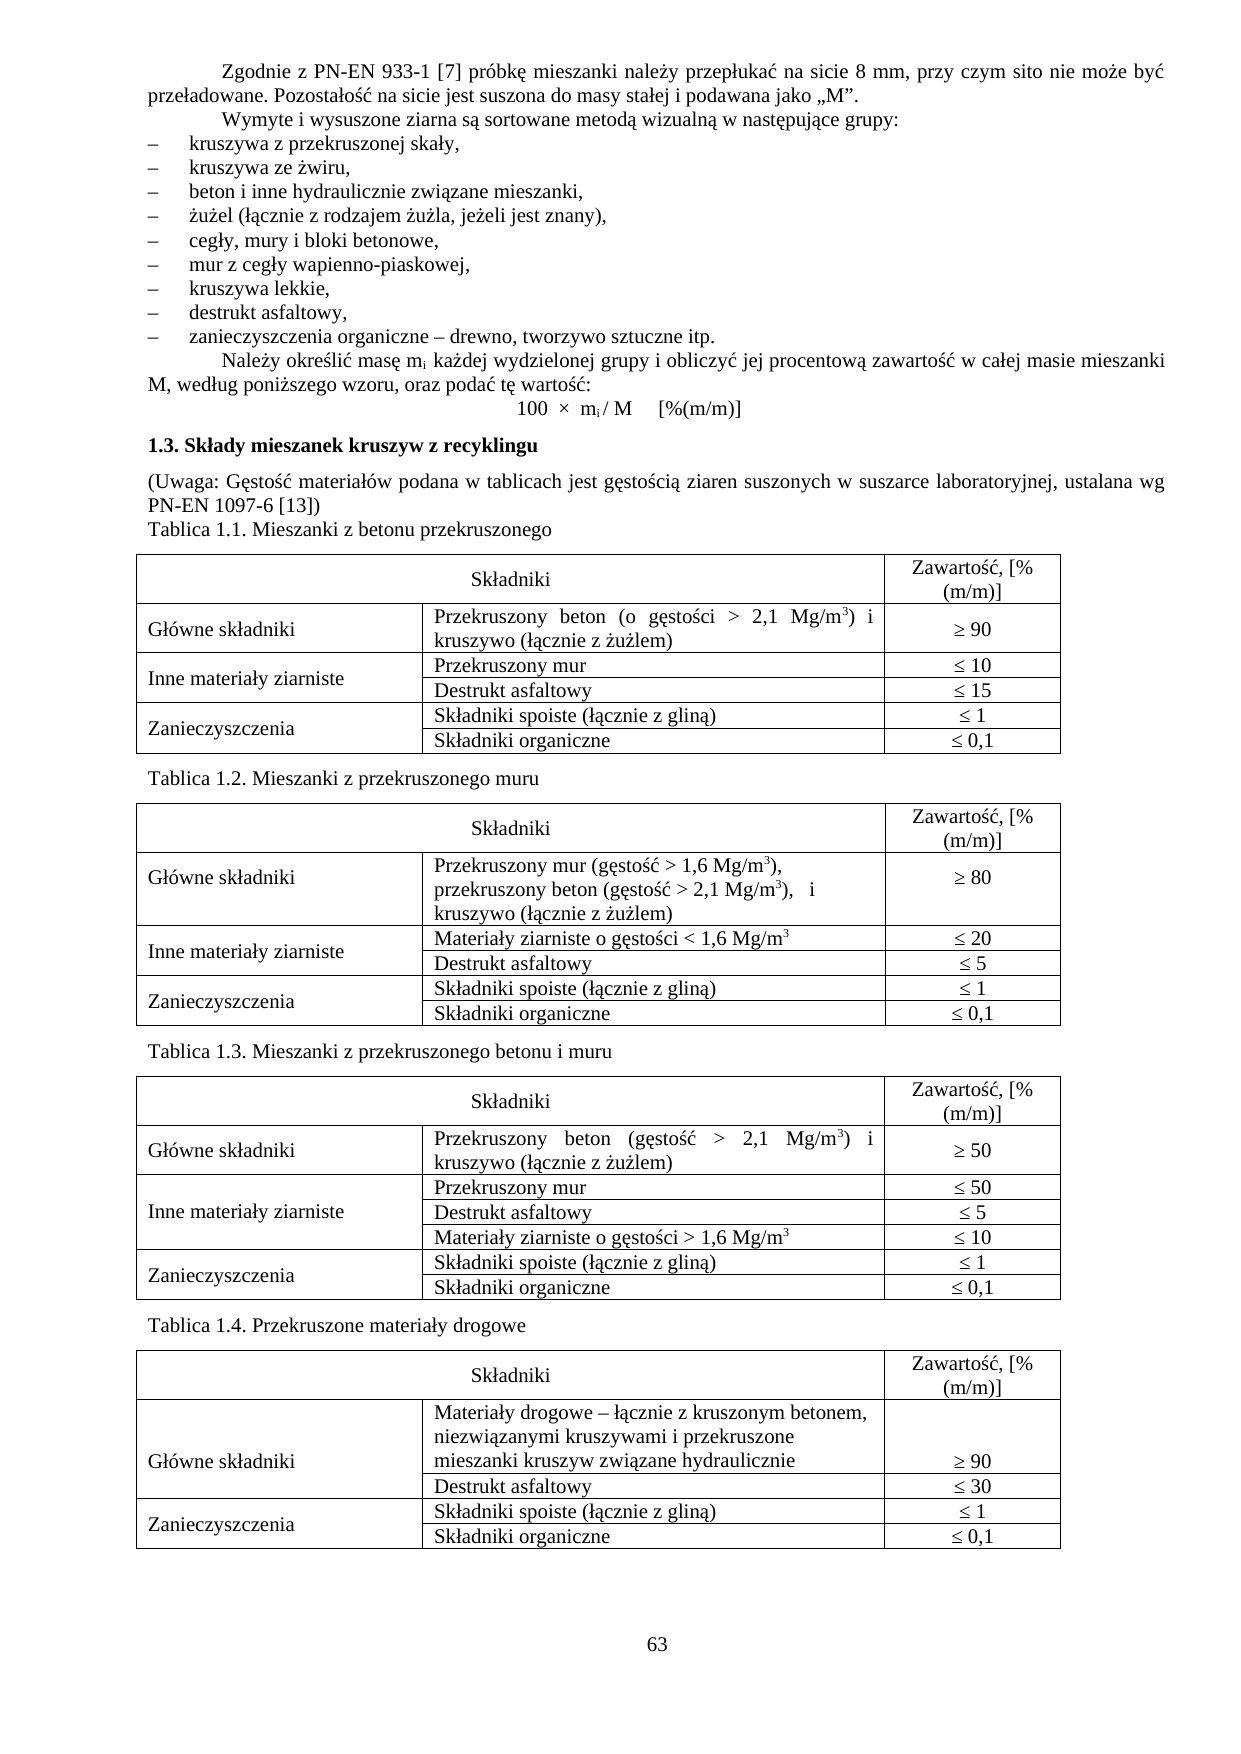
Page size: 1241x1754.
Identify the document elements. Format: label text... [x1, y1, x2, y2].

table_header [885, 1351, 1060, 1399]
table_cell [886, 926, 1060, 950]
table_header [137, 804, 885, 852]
text Tablica 1.2. Mieszanki z przekruszonego muru [148, 766, 1167, 790]
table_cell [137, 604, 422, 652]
text Tablica 1.1. Mieszanki z betonu przekruszonego [148, 517, 1167, 541]
text Tablica 1.3. Mieszanki z przekruszonego betonu i muru [148, 1039, 1167, 1063]
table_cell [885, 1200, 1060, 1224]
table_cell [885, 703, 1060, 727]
list zanieczyszczenia organiczne – drewno, tworzywo sztuczne itp. [148, 324, 1167, 348]
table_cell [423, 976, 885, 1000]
text 100 × mi / M [%(m/m)] [148, 396, 1167, 420]
text Wymyte i wysuszone ziarna są sortowane metodą wizualną w następujące grupy: [148, 107, 1167, 131]
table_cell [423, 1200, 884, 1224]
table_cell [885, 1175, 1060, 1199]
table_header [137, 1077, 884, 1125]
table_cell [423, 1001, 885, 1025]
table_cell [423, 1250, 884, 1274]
list cegły, mury i bloki betonowe, [148, 227, 1167, 252]
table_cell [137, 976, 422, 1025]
list mur z cegły wapienno-piaskowej, [148, 252, 1167, 276]
list kruszywa z przekruszonej skały, [148, 131, 1167, 155]
text Należy określić masę mi każdej wydzielonej grupy i obliczyć jej procentową zawartość w całej masie mieszanki M, według poniższego wzoru, oraz podać tę wartość: [148, 348, 1167, 396]
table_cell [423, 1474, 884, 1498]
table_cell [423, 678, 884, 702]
text Tablica 1.4. Przekruszone materiały drogowe [148, 1313, 1167, 1337]
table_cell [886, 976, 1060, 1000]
list kruszywa lekkie, [148, 276, 1167, 300]
list destrukt asfaltowy, [148, 300, 1167, 324]
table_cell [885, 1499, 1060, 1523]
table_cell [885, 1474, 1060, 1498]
subtitle 1.3. Składy mieszanek kruszyw z recyklingu [148, 432, 1167, 457]
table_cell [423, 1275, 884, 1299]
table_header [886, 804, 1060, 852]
list beton i inne hydraulicznie związane mieszanki, [148, 179, 1167, 203]
text Zgodnie z PN-EN 933-1 [7] próbkę mieszanki należy przepłukać na sicie , przy czym sito nie może być przeładowane. Pozostałość na sicie jest suszona do masy stałej i podawana jako „M”. [148, 59, 1167, 107]
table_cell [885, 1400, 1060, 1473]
text (Uwaga: Gęstość materiałów podana w tablicach jest gęstością ziaren suszonych w suszarce laboratoryjnej, ustalana wg PN-EN 1097-6 [13]) [148, 469, 1167, 517]
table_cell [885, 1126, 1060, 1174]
list żużel (łącznie z rodzajem żużla, jeżeli jest znany), [148, 203, 1167, 227]
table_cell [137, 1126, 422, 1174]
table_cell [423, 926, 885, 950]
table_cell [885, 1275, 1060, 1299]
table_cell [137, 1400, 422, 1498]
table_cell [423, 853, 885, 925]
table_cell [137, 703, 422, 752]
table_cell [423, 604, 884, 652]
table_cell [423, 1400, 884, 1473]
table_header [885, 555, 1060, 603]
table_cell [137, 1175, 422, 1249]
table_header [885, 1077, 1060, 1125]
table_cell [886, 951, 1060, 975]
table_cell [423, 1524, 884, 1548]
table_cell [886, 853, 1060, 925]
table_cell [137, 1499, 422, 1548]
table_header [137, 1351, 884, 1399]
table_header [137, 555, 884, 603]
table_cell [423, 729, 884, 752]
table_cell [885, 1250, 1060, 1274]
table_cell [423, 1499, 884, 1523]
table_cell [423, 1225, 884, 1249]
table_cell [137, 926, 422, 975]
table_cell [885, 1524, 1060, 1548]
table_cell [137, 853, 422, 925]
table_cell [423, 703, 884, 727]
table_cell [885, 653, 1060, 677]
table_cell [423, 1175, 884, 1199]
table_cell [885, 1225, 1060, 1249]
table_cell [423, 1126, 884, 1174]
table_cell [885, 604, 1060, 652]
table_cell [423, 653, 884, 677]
list kruszywa ze żwiru, [148, 155, 1167, 179]
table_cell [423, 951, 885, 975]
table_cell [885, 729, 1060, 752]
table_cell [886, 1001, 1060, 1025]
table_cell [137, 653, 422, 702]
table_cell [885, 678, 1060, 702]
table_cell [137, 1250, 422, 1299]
